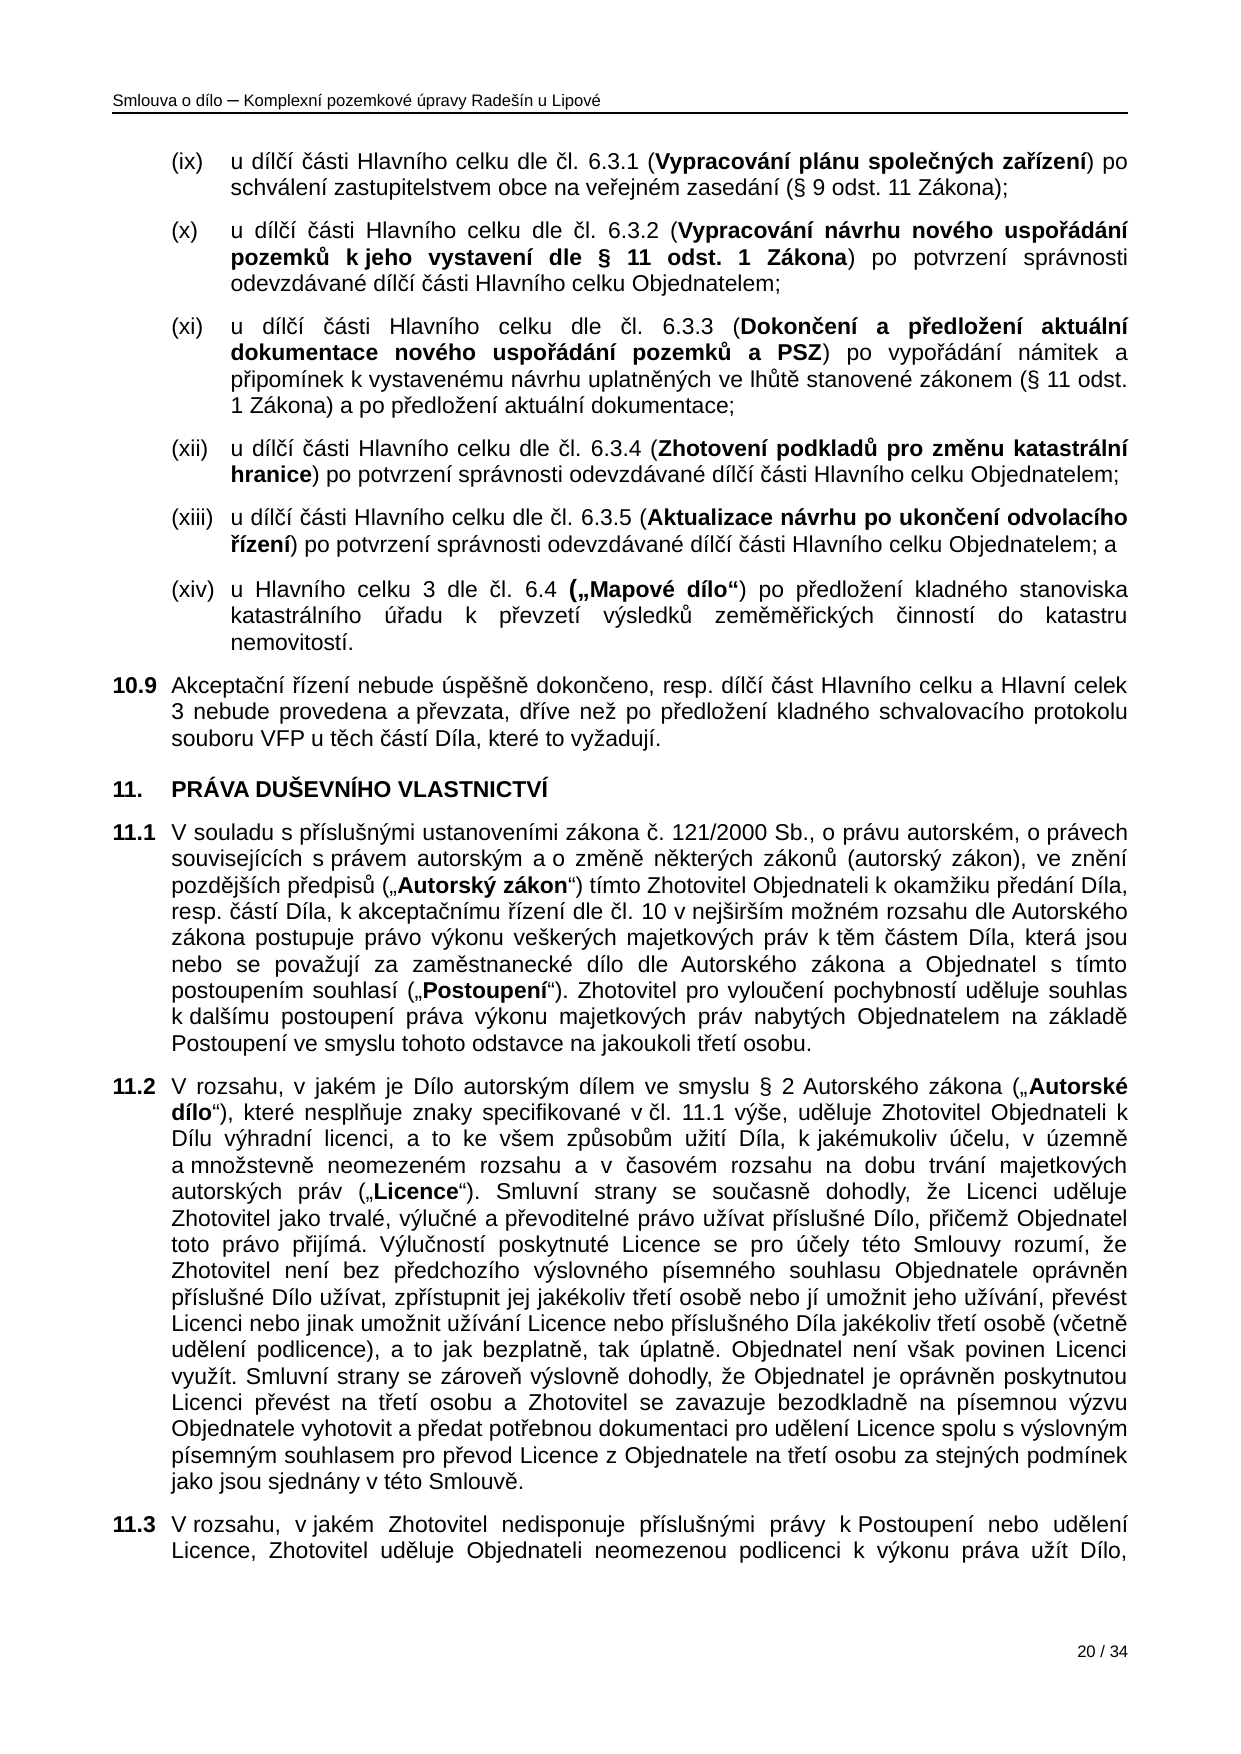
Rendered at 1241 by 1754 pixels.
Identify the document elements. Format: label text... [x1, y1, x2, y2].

text Práva duševního vlastnictví [112, 776, 1128, 802]
list u dílčí části Hlavního celku dle čl. 6.3.5 (Aktualizace návrhu po ukončení odvolacího řízení) po potvrzení správnosti odevzdávané dílčí části Hlavního celku Objednatelem; a [171, 504, 1128, 557]
text V souladu s příslušnými ustanoveními zákona č. 121/2000 Sb., o právu autorském, o právech souvisejících s právem autorským a o změně některých zákonů (autorský zákon), ve znění pozdějších předpisů („Autorský zákon“) tímto Zhotovitel Objednateli k okamžiku předání Díla, resp. částí Díla, k akceptačnímu řízení dle čl. 10 v nejširším možném rozsahu dle Autorského zákona postupuje právo výkonu veškerých majetkových práv k těm částem Díla, která jsou nebo se považují za zaměstnanecké dílo dle Autorského zákona a Objednatel s tímto postoupením souhlasí („Postoupení“). Zhotovitel pro vyloučení pochybností uděluje souhlas k dalšímu postoupení práva výkonu majetkových práv nabytých Objednatelem na základě Postoupení ve smyslu tohoto odstavce na jakoukoli třetí osobu. [112, 819, 1128, 1056]
list u dílčí části Hlavního celku dle čl. 6.3.4 (Zhotovení podkladů pro změnu katastrální hranice) po potvrzení správnosti odevzdávané dílčí části Hlavního celku Objednatelem; [171, 435, 1128, 488]
list u dílčí části Hlavního celku dle čl. 6.3.1 (Vypracování plánu společných zařízení) po schválení zastupitelstvem obce na veřejném zasedání (§ 9 odst. 11 Zákona); [171, 148, 1128, 200]
list u dílčí části Hlavního celku dle čl. 6.3.2 (Vypracování návrhu nového uspořádání pozemků k jeho vystavení dle § 11 odst. 1 Zákona) po potvrzení správnosti odevzdávané dílčí části Hlavního celku Objednatelem; [171, 217, 1128, 296]
list u dílčí části Hlavního celku dle čl. 6.3.3 (Dokončení a předložení aktuální dokumentace nového uspořádání pozemků a PSZ) po vypořádání námitek a připomínek k vystavenému návrhu uplatněných ve lhůtě stanovené zákonem (§ 11 odst. 1 Zákona) a po předložení aktuální dokumentace; [171, 313, 1128, 418]
text Akceptační řízení nebude úspěšně dokončeno, resp. dílčí část Hlavního celku a Hlavní celek 3 nebude provedena a převzata, dříve než po předložení kladného schvalovacího protokolu souboru VFP u těch částí Díla, které to vyžadují. [112, 672, 1128, 751]
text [112, 1511, 1128, 1564]
text V rozsahu, v jakém je Dílo autorským dílem ve smyslu § 2 Autorského zákona („Autorské dílo“), které nesplňuje znaky specifikované v čl. 11.1 výše, uděluje Zhotovitel Objednateli k Dílu výhradní licenci, a to ke všem způsobům užití Díla, k jakémukoliv účelu, v územně a množstevně neomezeném rozsahu a v časovém rozsahu na dobu trvání majetkových autorských práv („Licence“). Smluvní strany se současně dohodly, že Licenci uděluje Zhotovitel jako trvalé, výlučné a převoditelné právo užívat příslušné Dílo, přičemž Objednatel toto právo přijímá. Výlučností poskytnuté Licence se pro účely této Smlouvy rozumí, že Zhotovitel není bez předchozího výslovného písemného souhlasu Objednatele oprávněn příslušné Dílo užívat, zpřístupnit jej jakékoliv třetí osobě nebo jí umožnit jeho užívání, převést Licenci nebo jinak umožnit užívání Licence nebo příslušného Díla jakékoliv třetí osobě (včetně udělení podlicence), a to jak bezplatně, tak úplatně. Objednatel není však povinen Licenci využít. Smluvní strany se zároveň výslovně dohodly, že Objednatel je oprávněn poskytnutou Licenci převést na třetí osobu a Zhotovitel se zavazuje bezodkladně na písemnou výzvu Objednatele vyhotovit a předat potřebnou dokumentaci pro udělení Licence spolu s výslovným písemným souhlasem pro převod Licence z Objednatele na třetí osobu za stejných podmínek jako jsou sjednány v této Smlouvě. [112, 1073, 1128, 1494]
list u Hlavního celku 3 dle čl. 6.4 („Mapové dílo“) po předložení kladného stanoviska katastrálního úřadu k převzetí výsledků zeměměřických činností do katastru nemovitostí. [171, 574, 1128, 655]
